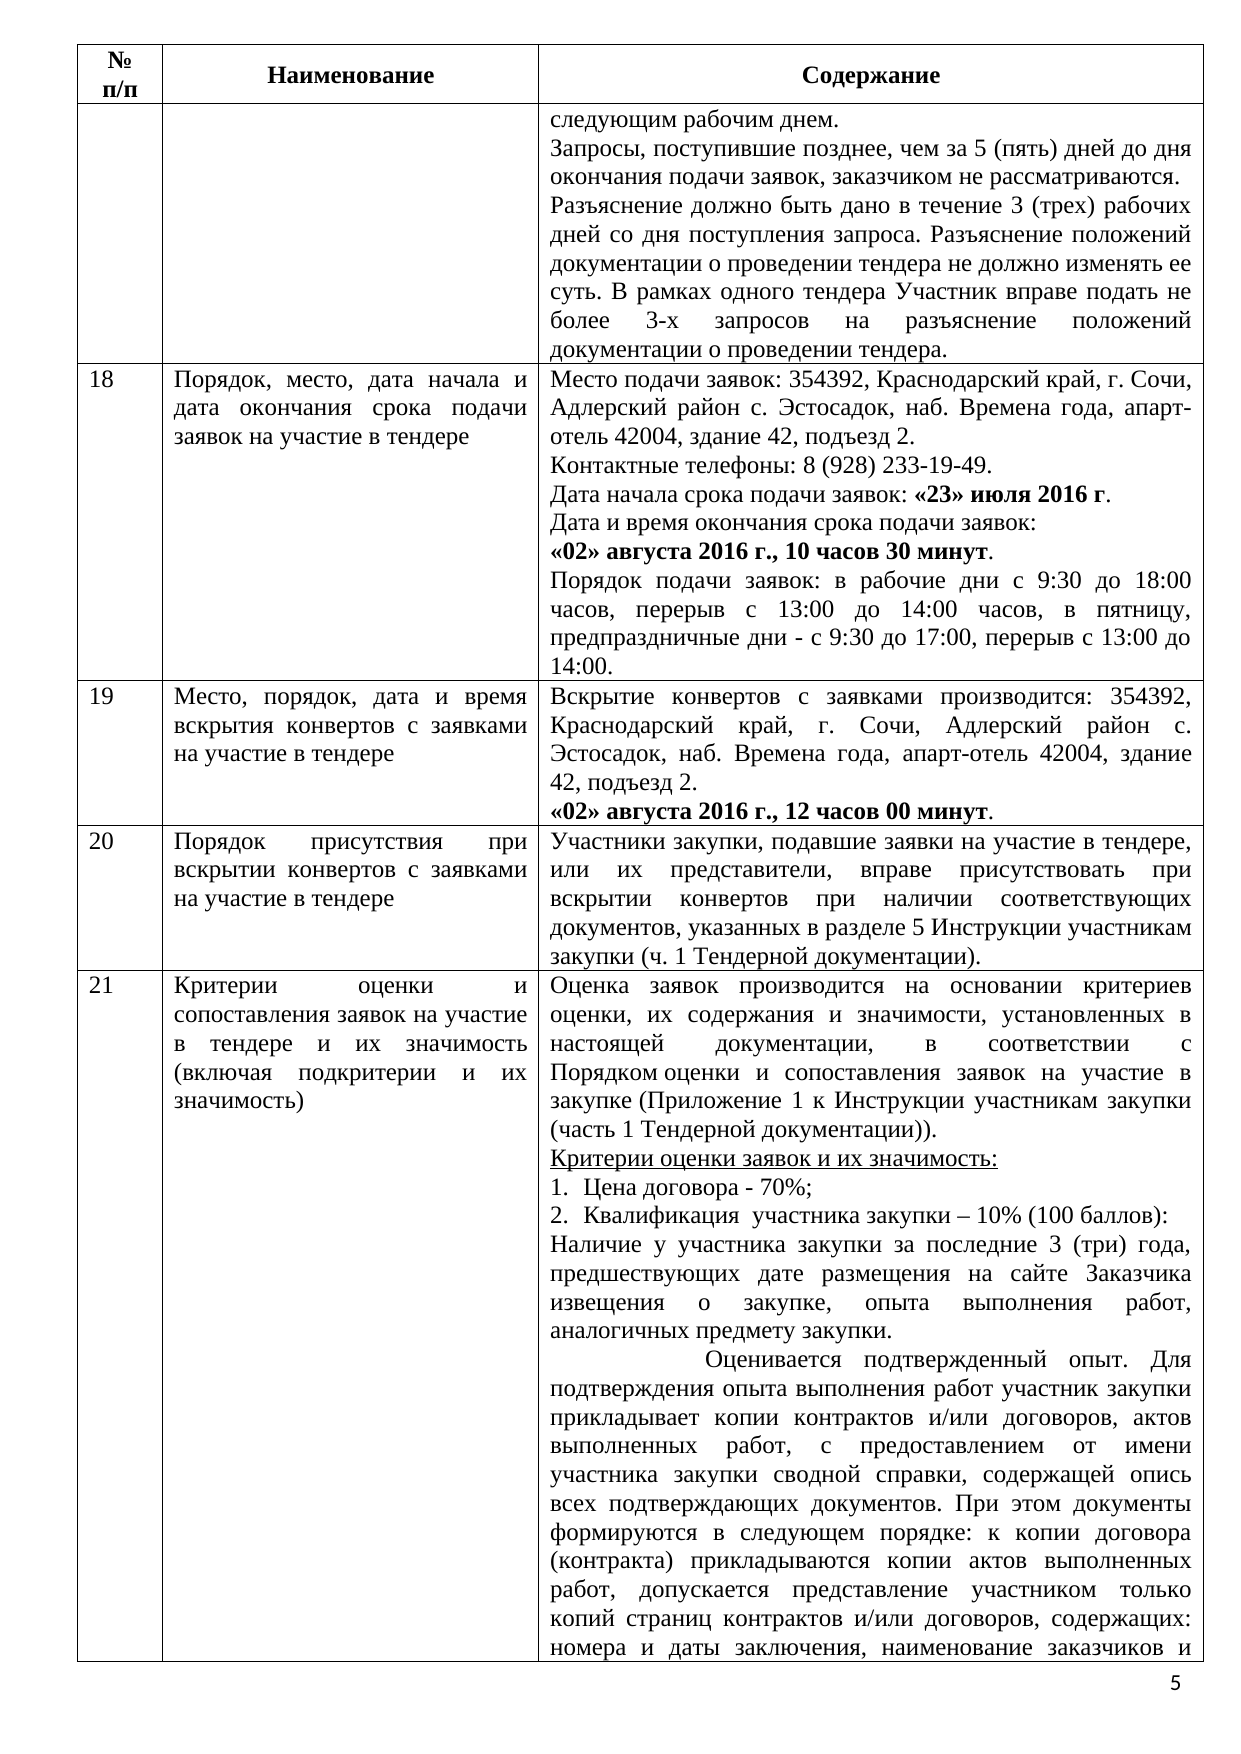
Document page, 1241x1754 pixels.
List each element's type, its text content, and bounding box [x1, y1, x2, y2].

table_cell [163, 104, 538, 363]
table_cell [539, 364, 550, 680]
table_cell Порядок присутствия при вскрытии конвертов с заявками на участие в тендере [163, 826, 538, 969]
table_header Наименование [163, 45, 538, 103]
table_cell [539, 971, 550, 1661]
table_cell [78, 364, 162, 680]
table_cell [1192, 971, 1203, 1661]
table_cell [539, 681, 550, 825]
table_header Содержание [539, 45, 1203, 103]
table_cell Порядок, место, дата начала и дата окончания срока подачи заявок на участие в тендере [163, 364, 538, 680]
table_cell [163, 971, 538, 1661]
table_cell 20 [78, 826, 162, 969]
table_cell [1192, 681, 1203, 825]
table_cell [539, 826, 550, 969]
table_cell 21 [78, 971, 162, 1661]
table_cell [78, 104, 162, 363]
table_cell [78, 681, 162, 825]
table_cell Место, порядок, дата и время вскрытия конвертов с заявками на участие в тендере [163, 681, 538, 825]
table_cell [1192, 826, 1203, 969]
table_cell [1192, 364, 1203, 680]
